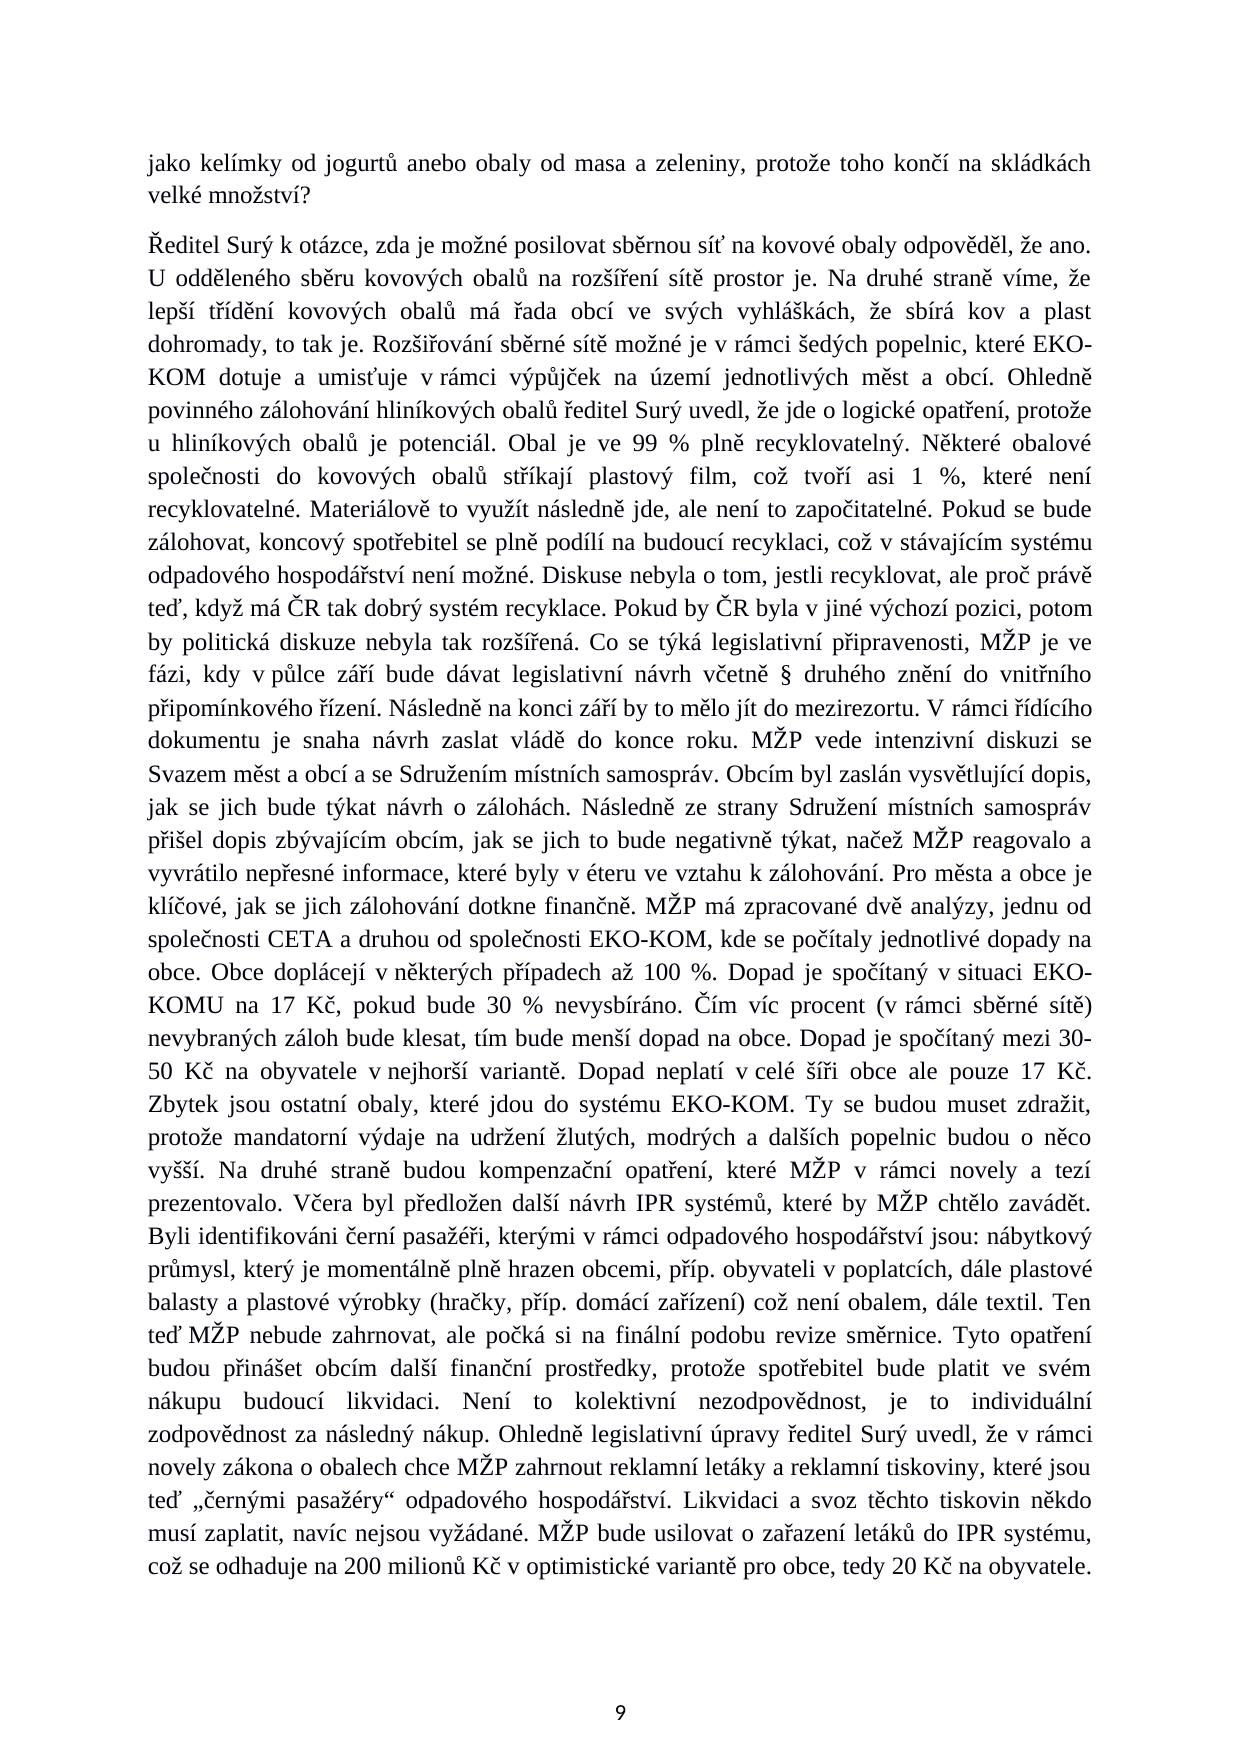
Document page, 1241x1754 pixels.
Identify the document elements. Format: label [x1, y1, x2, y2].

text [148, 148, 1093, 209]
text [148, 230, 1093, 1580]
